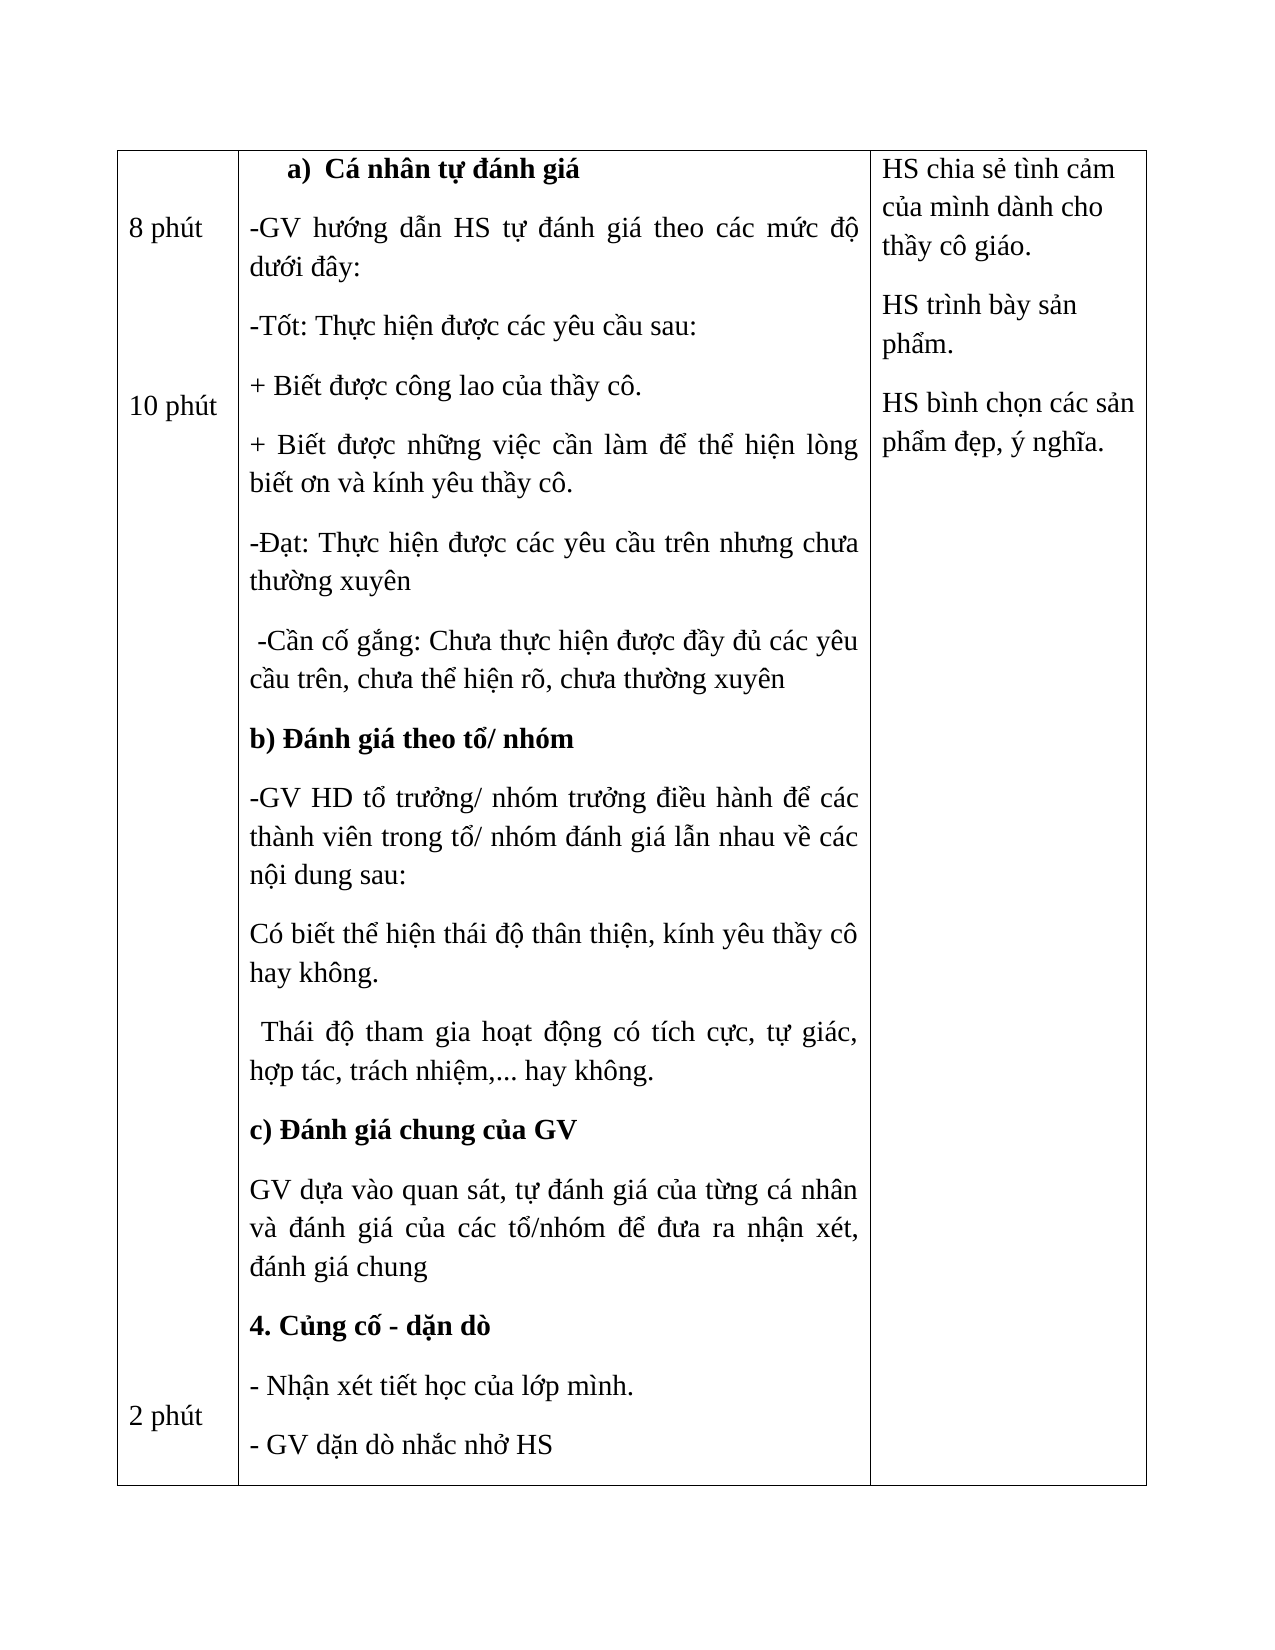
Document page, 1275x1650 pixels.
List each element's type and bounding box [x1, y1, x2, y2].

table_cell [239, 151, 870, 1485]
table_cell [871, 151, 1146, 1485]
table_cell [118, 151, 238, 1485]
